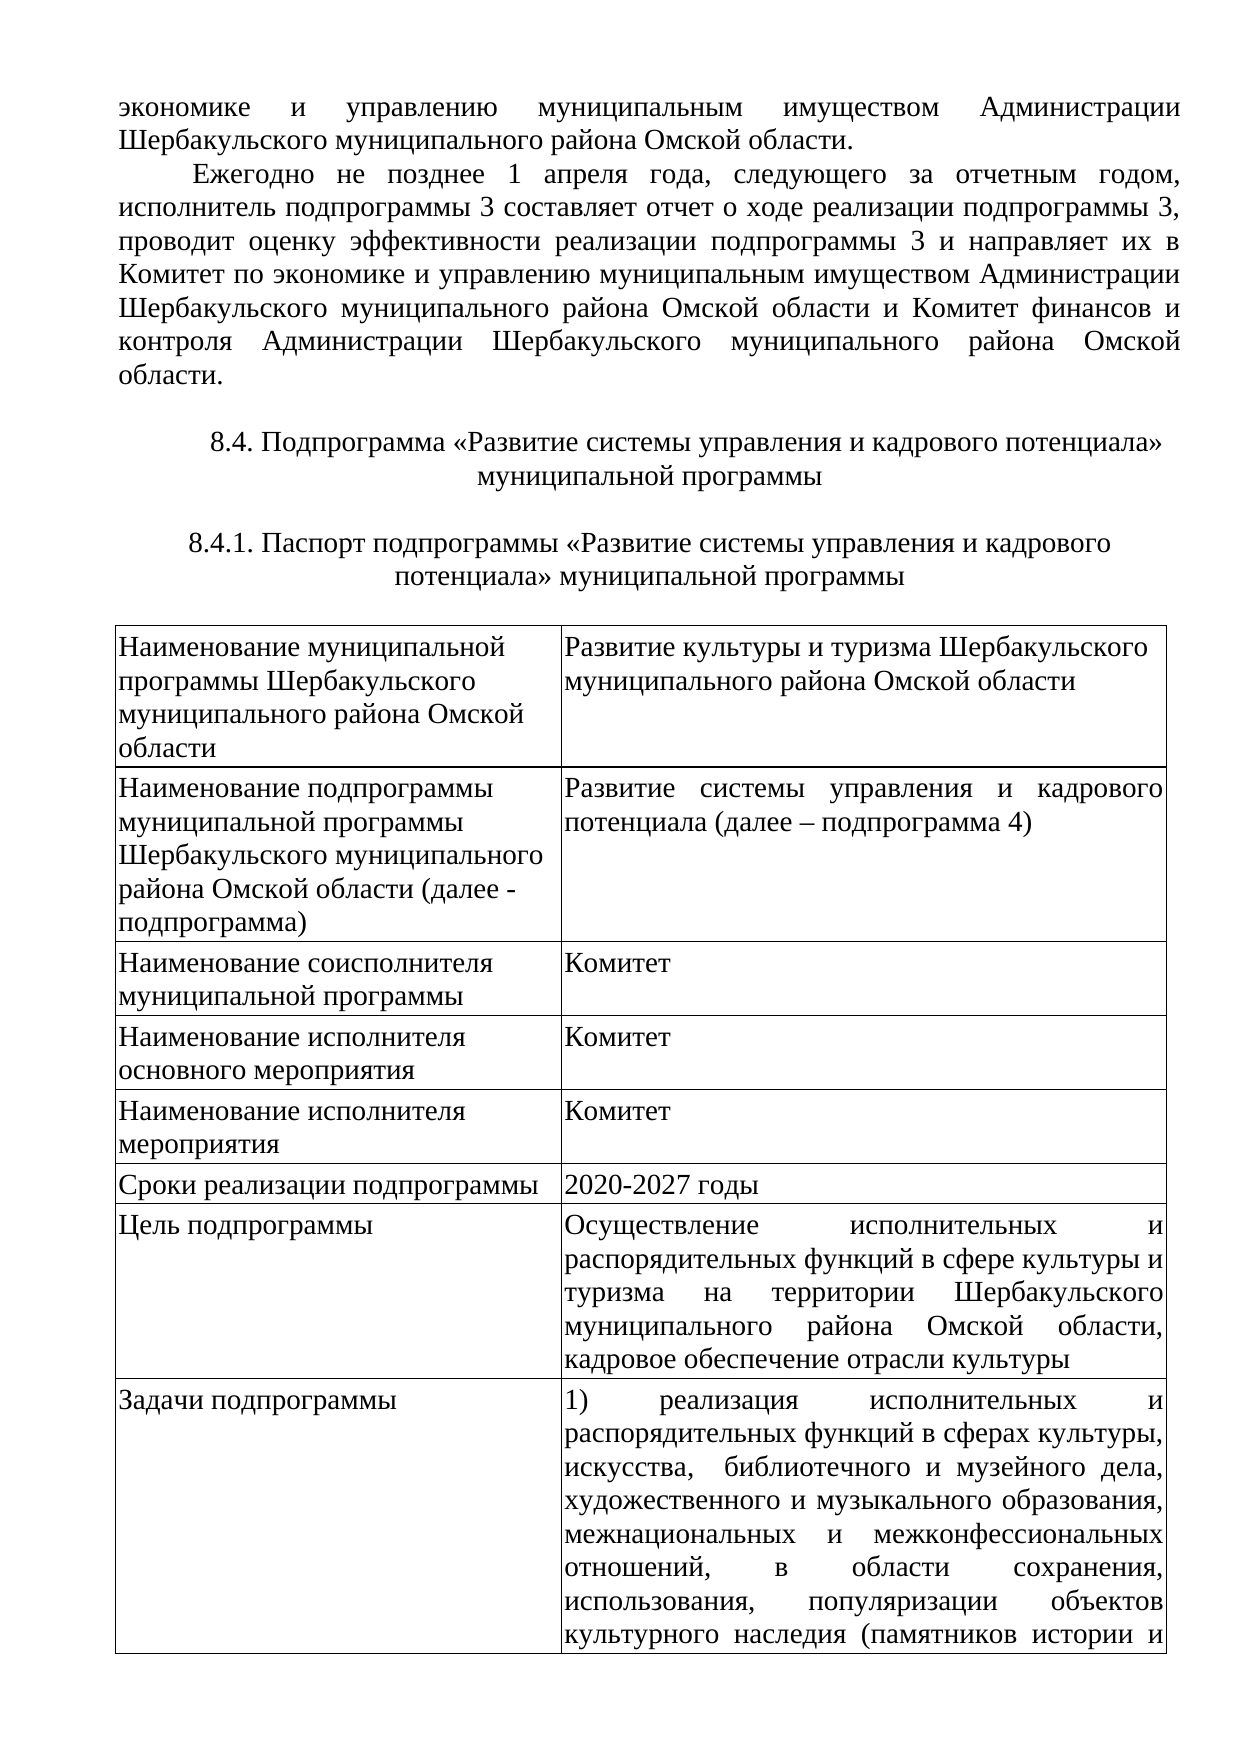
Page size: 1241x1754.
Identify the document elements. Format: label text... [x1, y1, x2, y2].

table_header Наименование муниципальной программы Шербакульского муниципального района Омской области [116, 626, 561, 766]
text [118, 89, 1181, 156]
table_cell Задачи подпрограммы [116, 1379, 561, 1653]
table_cell 2020-2027 годы [562, 1164, 1166, 1203]
table_header Развитие культуры и туризма Шербакульского муниципального района Омской области [562, 626, 1166, 766]
table_cell Осуществление исполнительных и распорядительных функций в сфере культуры и туризма на территории Шербакульского муниципального района Омской области, кадровое обеспечение отрасли культуры [562, 1204, 1166, 1378]
table_cell Сроки реализации подпрограммы [116, 1164, 561, 1203]
table_cell Наименование исполнителя мероприятия [116, 1090, 561, 1163]
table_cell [562, 1379, 1166, 1653]
table_cell Наименование соисполнителя муниципальной программы [116, 942, 561, 1015]
table_cell Наименование исполнителя основного мероприятия [116, 1016, 561, 1089]
table_cell Наименование подпрограммы муниципальной программы Шербакульского муниципального района Омской области (далее - подпрограмма) [116, 768, 561, 941]
text 8.4.1. Паспорт подпрограммы «Развитие системы управления и кадрового потенциала» муниципальной программы [118, 525, 1181, 592]
table_cell Комитет [562, 1090, 1166, 1163]
table_cell Комитет [562, 1016, 1166, 1089]
table_cell Цель подпрограммы [116, 1204, 561, 1378]
text 8.4. Подпрограмма «Развитие системы управления и кадрового потенциала» муниципальной программы [118, 424, 1181, 491]
table_cell Развитие системы управления и кадрового потенциала (далее – подпрограмма 4) [562, 768, 1166, 941]
text Ежегодно не позднее 1 апреля года, следующего за отчетным годом, исполнитель подпрограммы 3 составляет отчет о ходе реализации подпрограммы 3, проводит оценку эффективности реализации подпрограммы 3 и направляет их в Комитет по экономике и управлению муниципальным имуществом Администрации Шербакульского муниципального района Омской области и Комитет финансов и контроля Администрации Шербакульского муниципального района Омской области. [118, 156, 1181, 391]
table_cell Комитет [562, 942, 1166, 1015]
